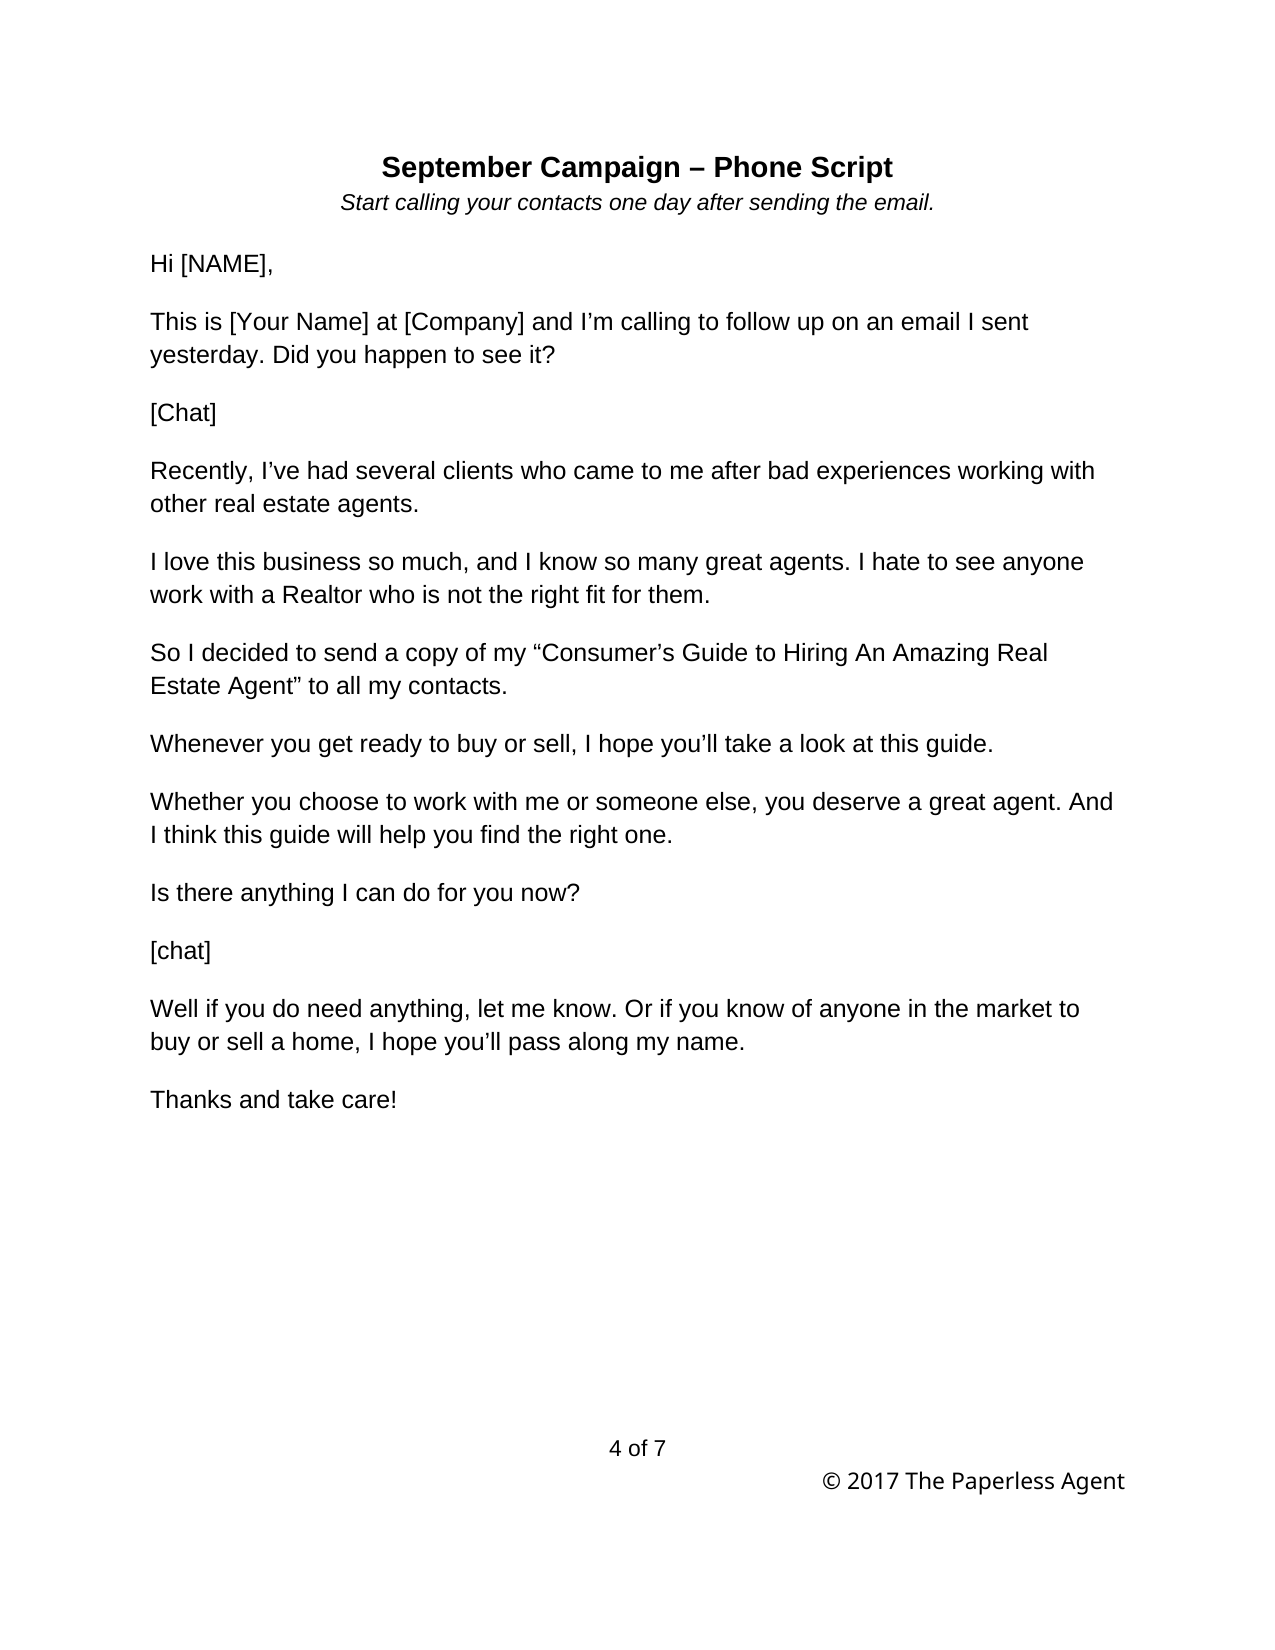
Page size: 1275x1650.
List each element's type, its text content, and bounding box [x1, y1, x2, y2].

text Start calling your contacts one day after sending the email. [150, 188, 1125, 215]
text Whenever you get ready to buy or sell, I hope you’ll take a look at this guide. [150, 729, 1125, 758]
text September Campaign – Phone Script [150, 150, 1125, 183]
text [Chat] [150, 398, 1125, 427]
text Well if you do need anything, let me know. Or if you know of anyone in the market to buy or sell a home, I hope you’ll pass along my name. [150, 994, 1125, 1056]
text Recently, I’ve had several clients who came to me after bad experiences working with other real estate agents. [150, 456, 1125, 518]
text So I decided to send a copy of my “Consumer’s Guide to Hiring An Amazing Real Estate Agent” to all my contacts. [150, 638, 1125, 700]
text This is [Your Name] at [Company] and I’m calling to follow up on an email I sent yesterday. Did you happen to see it? [150, 307, 1125, 369]
text Is there anything I can do for you now? [150, 878, 1125, 907]
text Hi [NAME], [150, 249, 1125, 278]
text [chat] [150, 936, 1125, 965]
text Whether you choose to work with me or someone else, you deserve a great agent. And I think this guide will help you find the right one. [150, 787, 1125, 849]
text Thanks and take care! [150, 1085, 1125, 1114]
text I love this business so much, and I know so many great agents. I hate to see anyone work with a Realtor who is not the right fit for them. [150, 547, 1125, 609]
